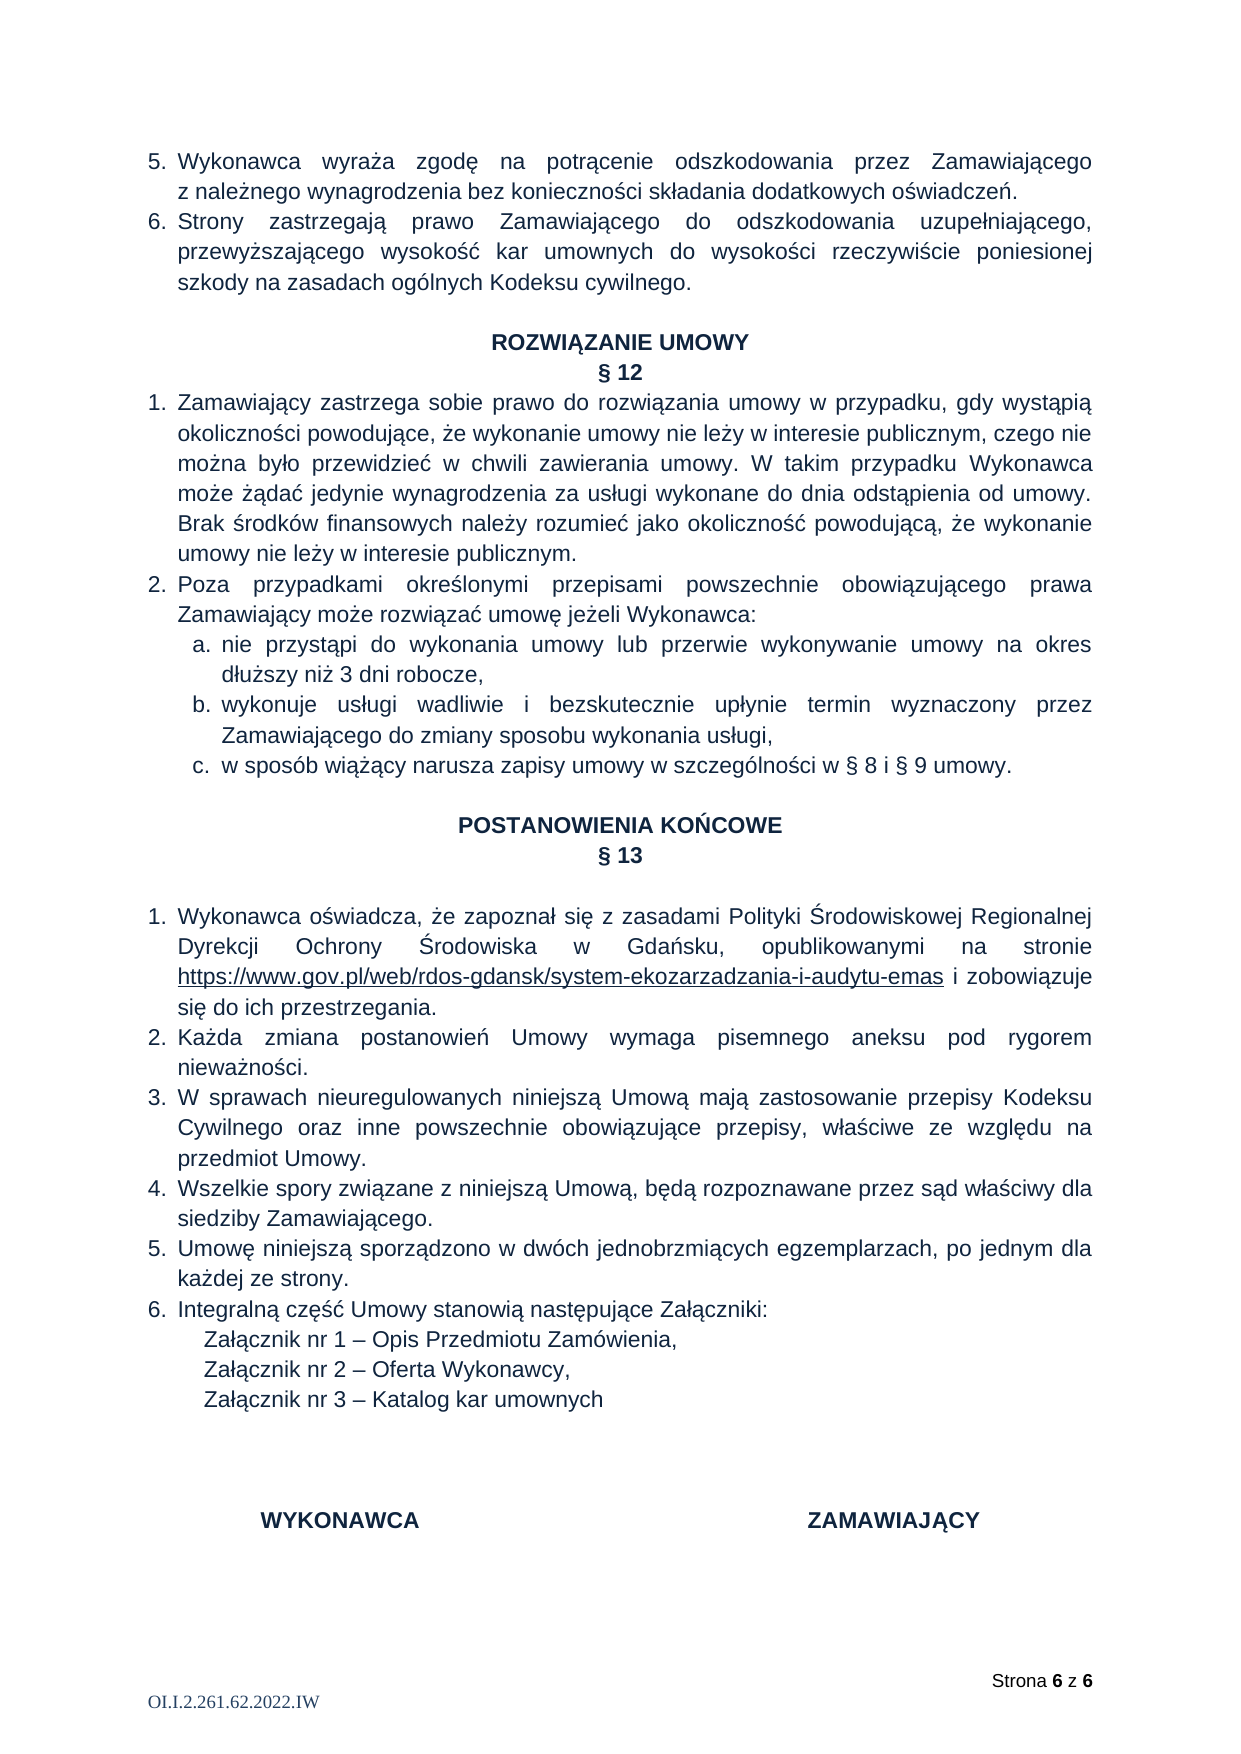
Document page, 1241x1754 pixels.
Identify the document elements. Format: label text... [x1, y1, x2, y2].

list Wykonawca wyraża zgodę na potrącenie odszkodowania przez Zamawiającego z należnego wynagrodzenia bez konieczności składania dodatkowych oświadczeń. [148, 148, 1093, 204]
list Każda zmiana postanowień Umowy wymaga pisemnego aneksu pod rygorem nieważności. [148, 1024, 1093, 1080]
list Strony zastrzegają prawo Zamawiającego do odszkodowania uzupełniającego, przewyższającego wysokość kar umownych do wysokości rzeczywiście poniesionej szkody na zasadach ogólnych Kodeksu cywilnego. [148, 208, 1093, 295]
list wykonuje usługi wadliwie i bezskutecznie upłynie termin wyznaczony przez Zamawiającego do zmiany sposobu wykonania usługi, [192, 691, 1093, 748]
list Zamawiający zastrzega sobie prawo do rozwiązania umowy w przypadku, gdy wystąpią okoliczności powodujące, że wykonanie umowy nie leży w interesie publicznym, czego nie można było przewidzieć w chwili zawierania umowy. W takim przypadku Wykonawca może żądać jedynie wynagrodzenia za usługi wykonane do dnia odstąpienia od umowy. Brak środków finansowych należy rozumieć jako okoliczność powodującą, że wykonanie umowy nie leży w interesie publicznym. [148, 389, 1093, 567]
list w sposób wiążący narusza zapisy umowy w szczególności w § 8 i § 9 umowy. [192, 752, 1093, 778]
text § 13 [148, 842, 1093, 869]
list Wykonawca oświadcza, że zapoznał się z zasadami Polityki Środowiskowej Regionalnej Dyrekcji Ochrony Środowiska w Gdańsku, opublikowanymi na stronie https://www.gov.pl/web/rdos-gdansk/system-ekozarzadzania-i-audytu-emas i zobowiązuje się do ich przestrzegania. [148, 903, 1093, 1020]
text WYKONAWCA ZAMAWIAJĄCY [148, 1507, 1093, 1533]
text Załącznik nr 3 – Katalog kar umownych [204, 1386, 1093, 1412]
list W sprawach nieuregulowanych niniejszą Umową mają zastosowanie przepisy Kodeksu Cywilnego oraz inne powszechnie obowiązujące przepisy, właściwe ze względu na przedmiot Umowy. [148, 1084, 1093, 1171]
text Załącznik nr 1 – Opis Przedmiotu Zamówienia, [204, 1326, 1093, 1352]
list nie przystąpi do wykonania umowy lub przerwie wykonywanie umowy na okres dłuższy niż 3 dni robocze, [192, 631, 1093, 687]
list Umowę niniejszą sporządzono w dwóch jednobrzmiących egzemplarzach, po jednym dla każdej ze strony. [148, 1235, 1093, 1292]
list § 12 [148, 359, 1093, 385]
list Poza przypadkami określonymi przepisami powszechnie obowiązującego prawa Zamawiający może rozwiązać umowę jeżeli Wykonawca: [148, 571, 1093, 627]
list ROZWIĄZANIE UMOWY [148, 299, 1093, 355]
list Integralną część Umowy stanowią następujące Załączniki: [148, 1296, 1093, 1322]
list Wszelkie spory związane z niniejszą Umową, będą rozpoznawane przez sąd właściwy dla siedziby Zamawiającego. [148, 1175, 1093, 1231]
text Załącznik nr 2 – Oferta Wykonawcy, [204, 1356, 1093, 1382]
text POSTANOWIENIA KOŃCOWE [148, 782, 1093, 838]
